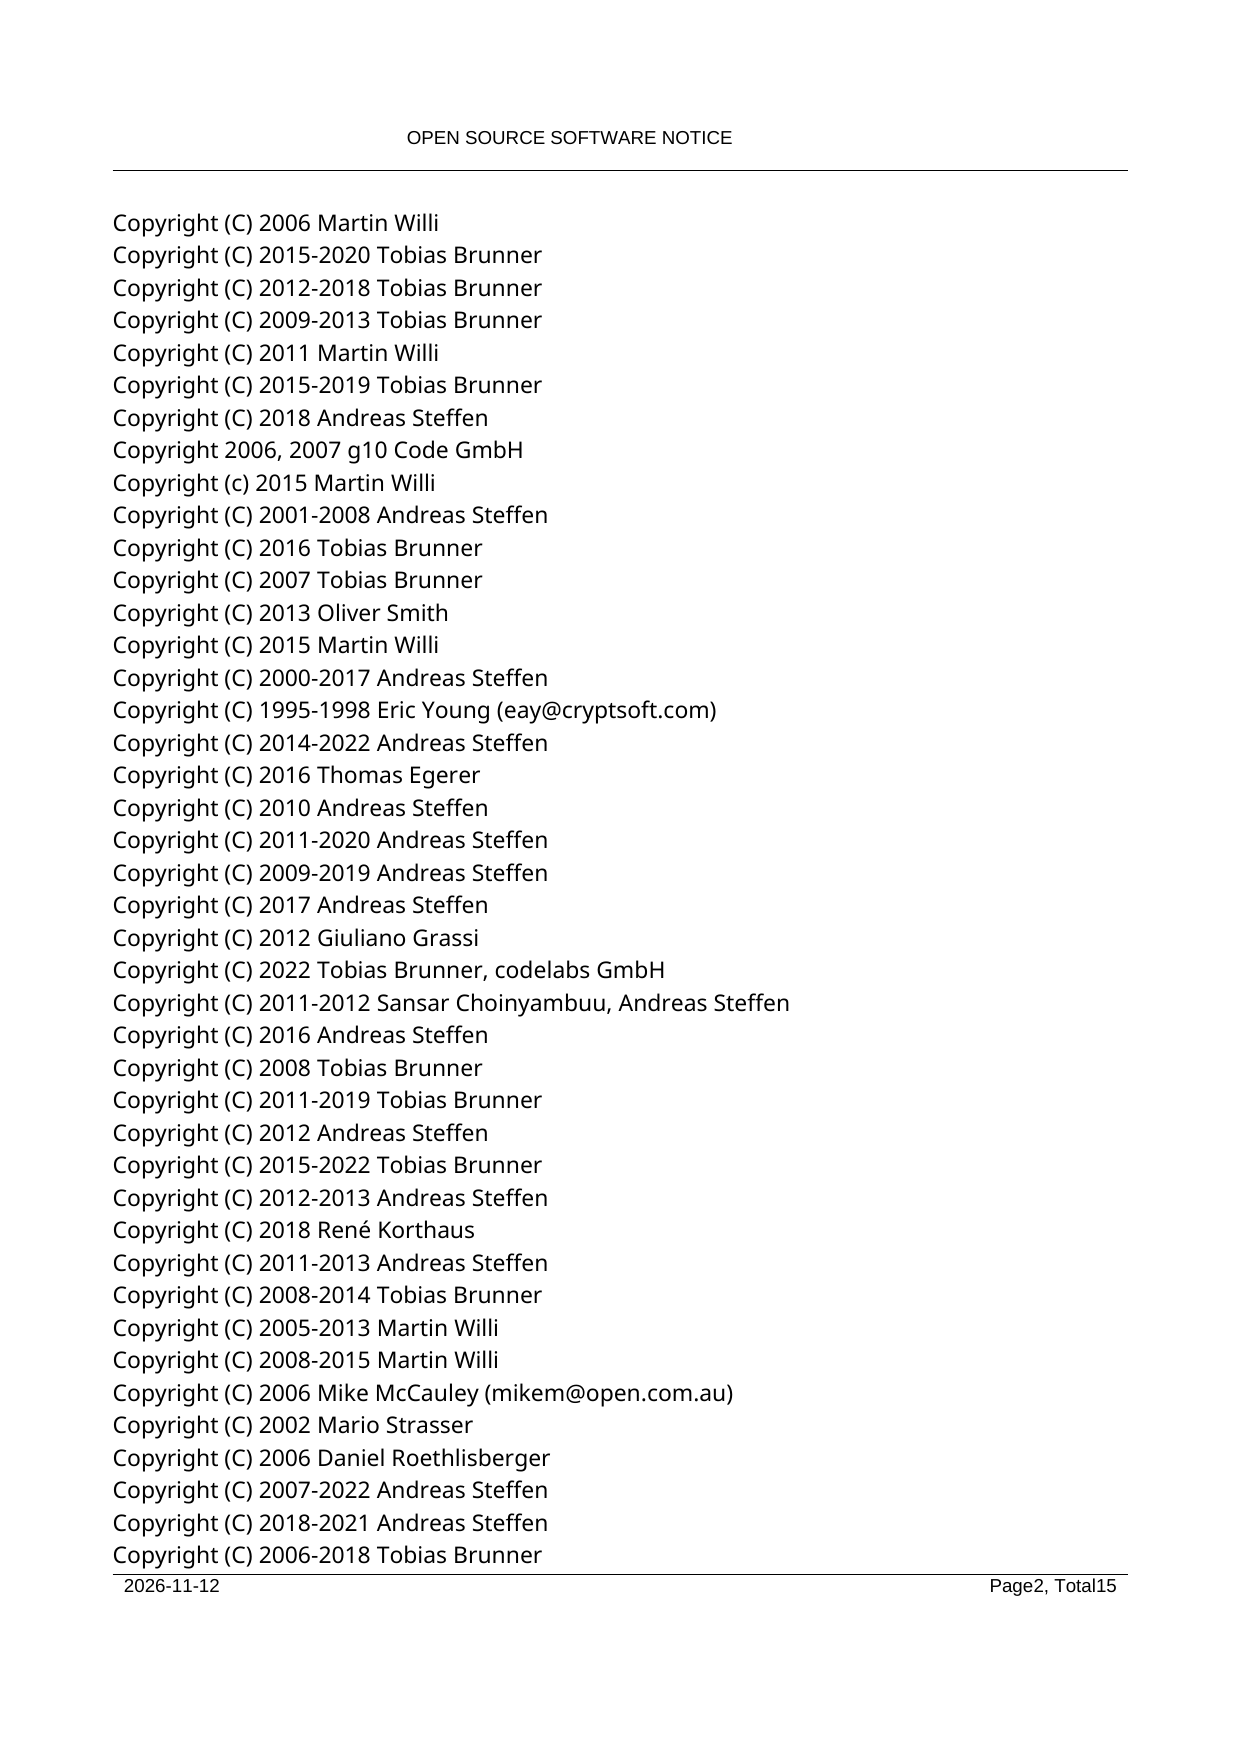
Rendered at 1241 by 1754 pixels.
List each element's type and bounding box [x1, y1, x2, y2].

text [112, 206, 1128, 1571]
